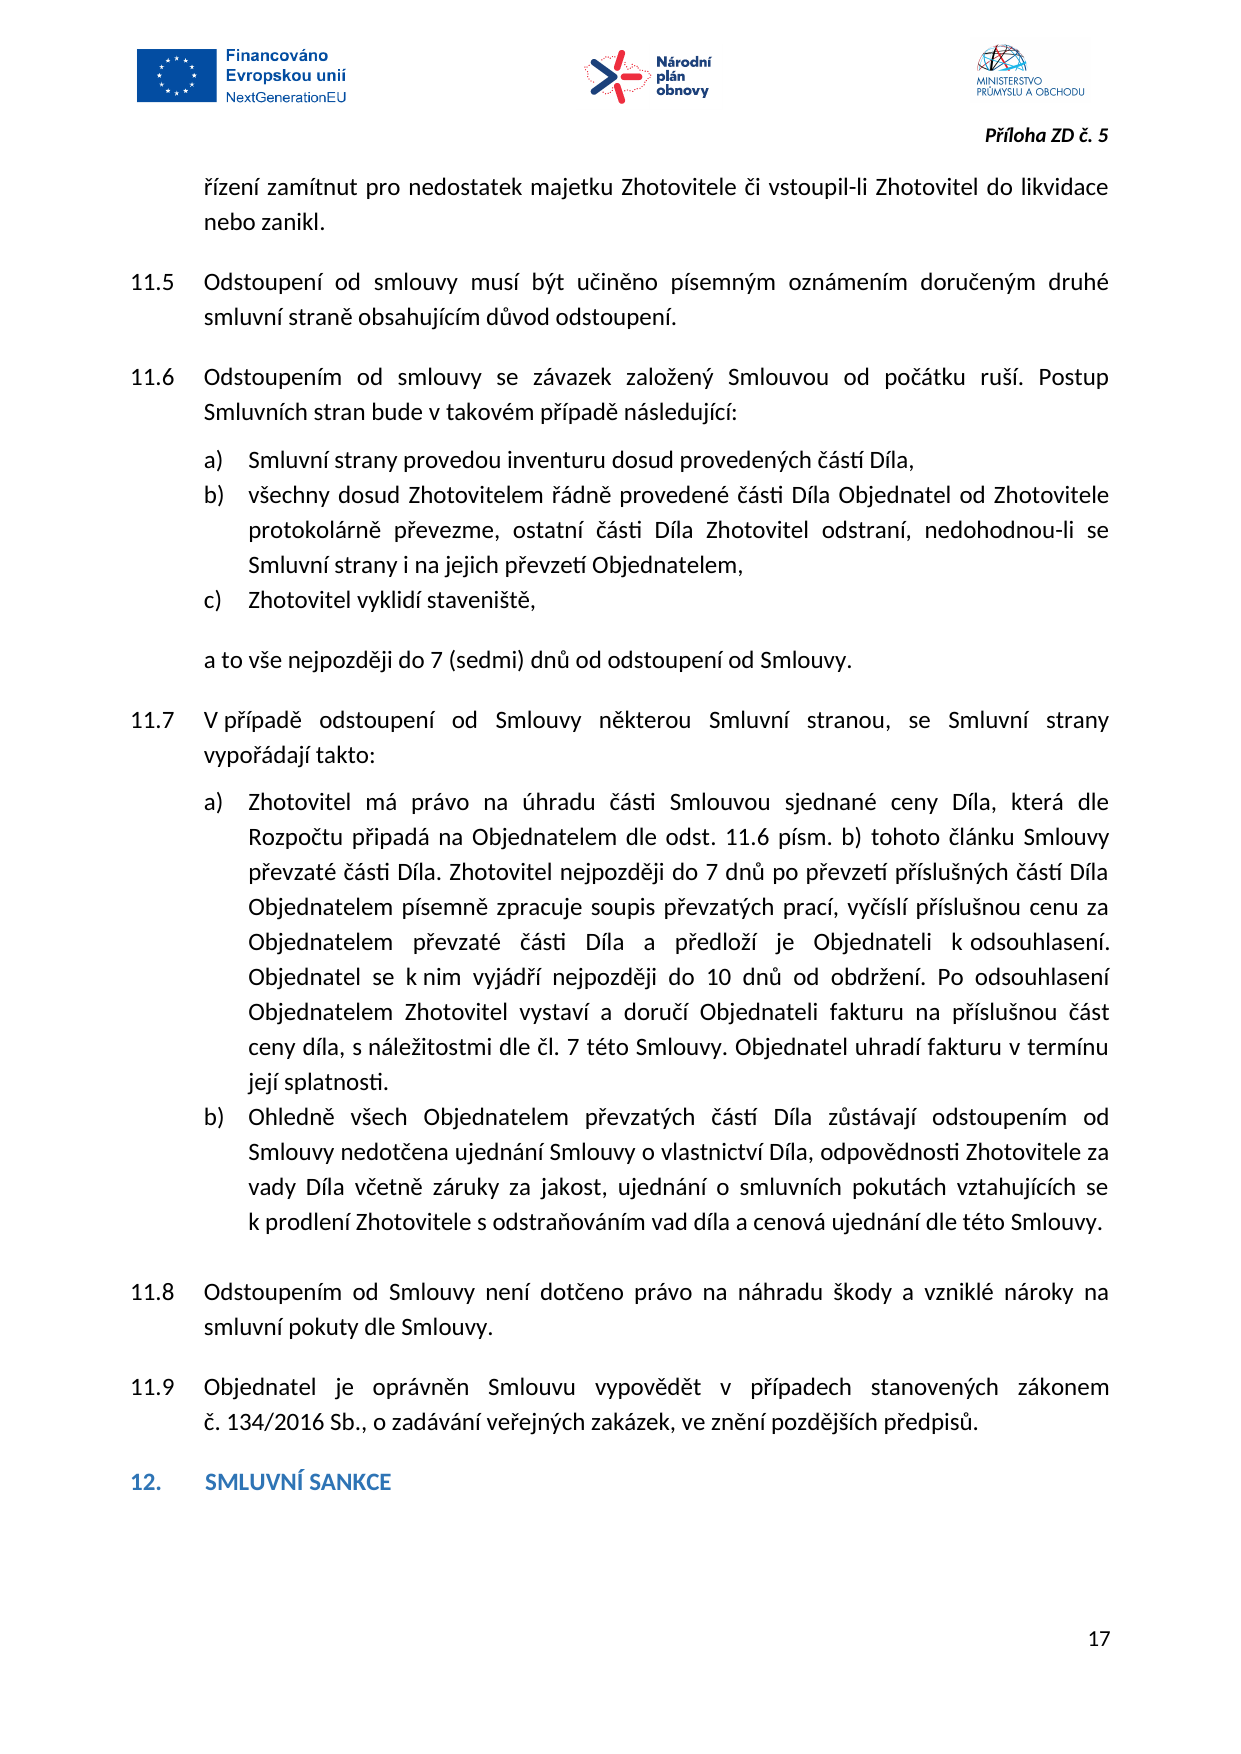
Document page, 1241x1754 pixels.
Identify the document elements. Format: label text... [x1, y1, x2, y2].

text 11.7 V případě odstoupení od Smlouvy některou Smluvní stranou, se Smluvní strany vypořádají takto: [130, 704, 1110, 769]
text 11.5 Odstoupení od smlouvy musí být učiněno písemným oznámením doručeným druhé smluvní straně obsahujícím důvod odstoupení. [130, 266, 1110, 332]
list Zhotovitel vyklidí staveniště, [204, 584, 1110, 614]
list SMLUVNÍ SANKCE [130, 1466, 1110, 1497]
picture [129, 44, 360, 106]
text 11.8 Odstoupením od Smlouvy není dotčeno právo na náhradu škody a vzniklé nároky na smluvní pokuty dle Smlouvy. [130, 1276, 1110, 1342]
text a to vše nejpozději do 7 (sedmi) dnů od odstoupení od Smlouvy. [130, 644, 1110, 674]
picture [576, 44, 723, 110]
list všechny dosud Zhotovitelem řádně provedené části Díla Objednatel od Zhotovitele protokolárně převezme, ostatní části Díla Zhotovitel odstraní, nedohodnou-li se Smluvní strany i na jejich převzetí Objednatelem, [204, 479, 1110, 579]
picture [970, 37, 1091, 103]
list Zhotovitel má právo na úhradu části Smlouvou sjednané ceny Díla, která dle Rozpočtu připadá na Objednatelem dle odst. 11.6 písm. b) tohoto článku Smlouvy převzaté části Díla. Zhotovitel nejpozději do 7 dnů po převzetí příslušných částí Díla Objednatelem písemně zpracuje soupis převzatých prací, vyčíslí příslušnou cenu za Objednatelem převzaté části Díla a předloží je Objednateli k odsouhlasení. Objednatel se k nim vyjádří nejpozději do 10 dnů od obdržení. Po odsouhlasení Objednatelem Zhotovitel vystaví a doručí Objednateli fakturu na příslušnou část ceny díla, s náležitostmi dle čl. 7 této Smlouvy. Objednatel uhradí fakturu v termínu její splatnosti. [204, 786, 1110, 1097]
text 11.6 Odstoupením od smlouvy se závazek založený Smlouvou od počátku ruší. Postup Smluvních stran bude v takovém případě následující: [130, 361, 1110, 427]
text 11.9 Objednatel je oprávněn Smlouvu vypovědět v případech stanovených zákonem č. 134/2016 Sb., o zadávání veřejných zakázek, ve znění pozdějších předpisů. [130, 1371, 1110, 1437]
list Smluvní strany provedou inventuru dosud provedených částí Díla, [204, 444, 1110, 474]
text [130, 171, 1110, 237]
list Ohledně všech Objednatelem převzatých částí Díla zůstávají odstoupením od Smlouvy nedotčena ujednání Smlouvy o vlastnictví Díla, odpovědnosti Zhotovitele za vady Díla včetně záruky za jakost, ujednání o smluvních pokutách vztahujících se k prodlení Zhotovitele s odstraňováním vad díla a cenová ujednání dle této Smlouvy. [204, 1101, 1110, 1237]
